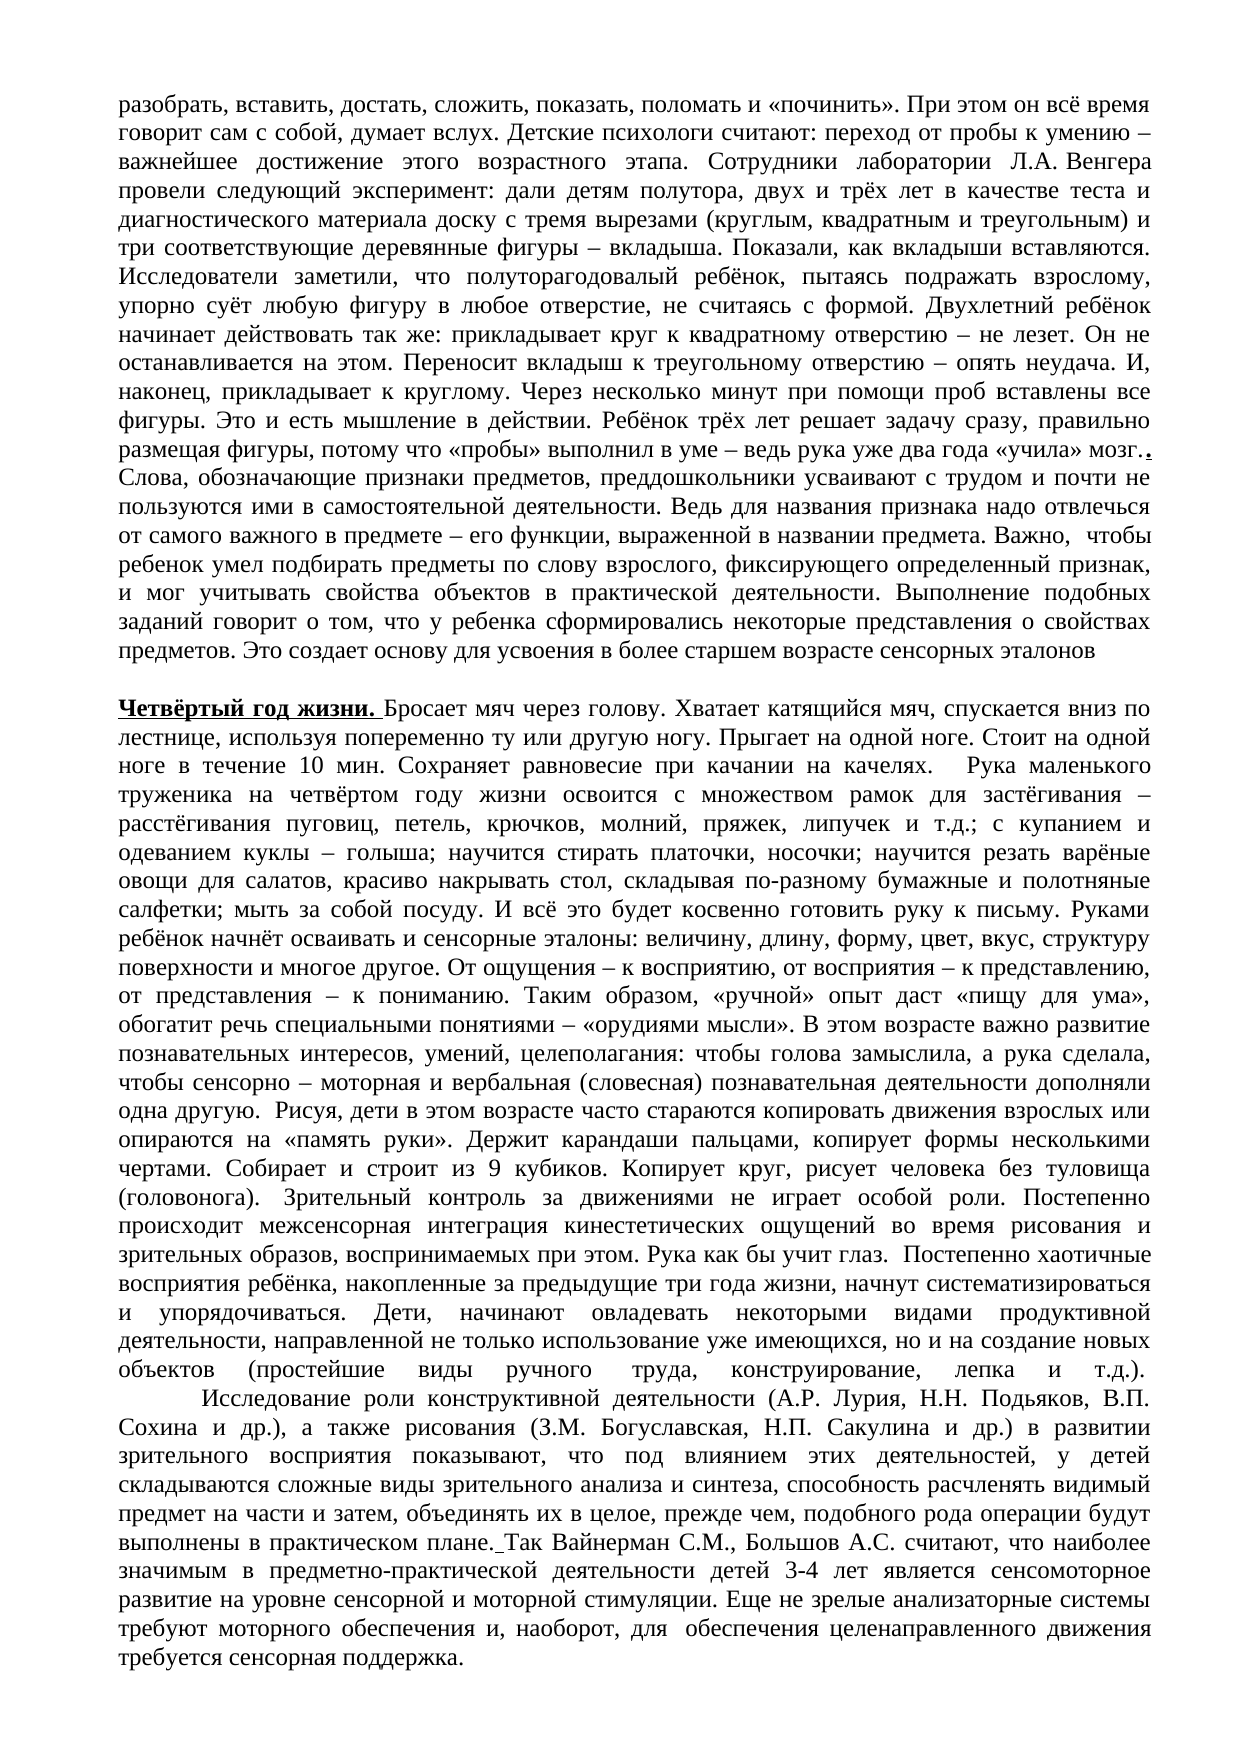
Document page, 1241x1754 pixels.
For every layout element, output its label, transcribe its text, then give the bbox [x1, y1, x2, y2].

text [118, 89, 1152, 664]
text Четвёртый год жизни. Бросает мяч через голову. Хватает катящийся мяч, спускается вниз по лестнице, используя попеременно ту или другую ногу. Прыгает на одной ноге. Стоит на одной ноге в течение 10 мин. Сохраняет равновесие при качании на качелях. Рука маленького труженика на четвёртом году жизни освоится с множеством рамок для застёгивания – расстёгивания пуговиц, петель, крючков, молний, пряжек, липучек и т.д.; с купанием и одеванием куклы – голыша; научится стирать платочки, носочки; научится резать варёные овощи для салатов, красиво накрывать стол, складывая по-разному бумажные и полотняные салфетки; мыть за собой посуду. И всё это будет косвенно готовить руку к письму. Руками ребёнок начнёт осваивать и сенсорные эталоны: величину, длину, форму, цвет, вкус, структуру поверхности и многое другое. От ощущения – к восприятию, от восприятия – к представлению, от представления – к пониманию. Таким образом, «ручной» опыт даст «пищу для ума», обогатит речь специальными понятиями – «орудиями мысли». В этом возрасте важно развитие познавательных интересов, умений, целеполагания: чтобы голова замыслила, а рука сделала, чтобы сенсорно – моторная и вербальная (словесная) познавательная деятельности дополняли одна другую. Рисуя, дети в этом возрасте часто стараются копировать движения взрослых или опираются на «память руки». Держит карандаши пальцами, копирует формы несколькими чертами. Собирает и строит из 9 кубиков. Копирует круг, рисует человека без туловища (головонога). Зрительный контроль за движениями не играет особой роли. Постепенно происходит межсенсорная интеграция кинестетических ощущений во время рисования и зрительных образов, воспринимаемых при этом. Рука как бы учит глаз. Постепенно хаотичные восприятия ребёнка, накопленные за предыдущие три года жизни, начнут систематизироваться и упорядочиваться. Дети, начинают овладевать некоторыми видами продуктивной деятельности, направленной не только использование уже имеющихся, но и на создание новых объектов (простейшие виды ручного труда, конструирование, лепка и т.д.). Исследование роли конструктивной деятельности (А.Р. Лурия, Н.Н. Подьяков, В.П. Сохина и др.), а также рисования (З.М. Богуславская, Н.П. Сакулина и др.) в развитии зрительного восприятия показывают, что под влиянием этих деятельностей, у детей складываются сложные виды зрительного анализа и синтеза, способность расчленять видимый предмет на части и затем, объединять их в целое, прежде чем, подобного рода операции будут выполнены в практическом плане. Так Вайнерман С.М., Большов А.С. считают, что наиболее значимым в предметно-практической деятельности детей 3-4 лет является сенсомоторное развитие на уровне сенсорной и моторной стимуляции. Еще не зрелые анализаторные системы требуют моторного обеспечения и, наоборот, для обеспечения целенаправленного движения требуется сенсорная поддержка. [118, 693, 1152, 1670]
